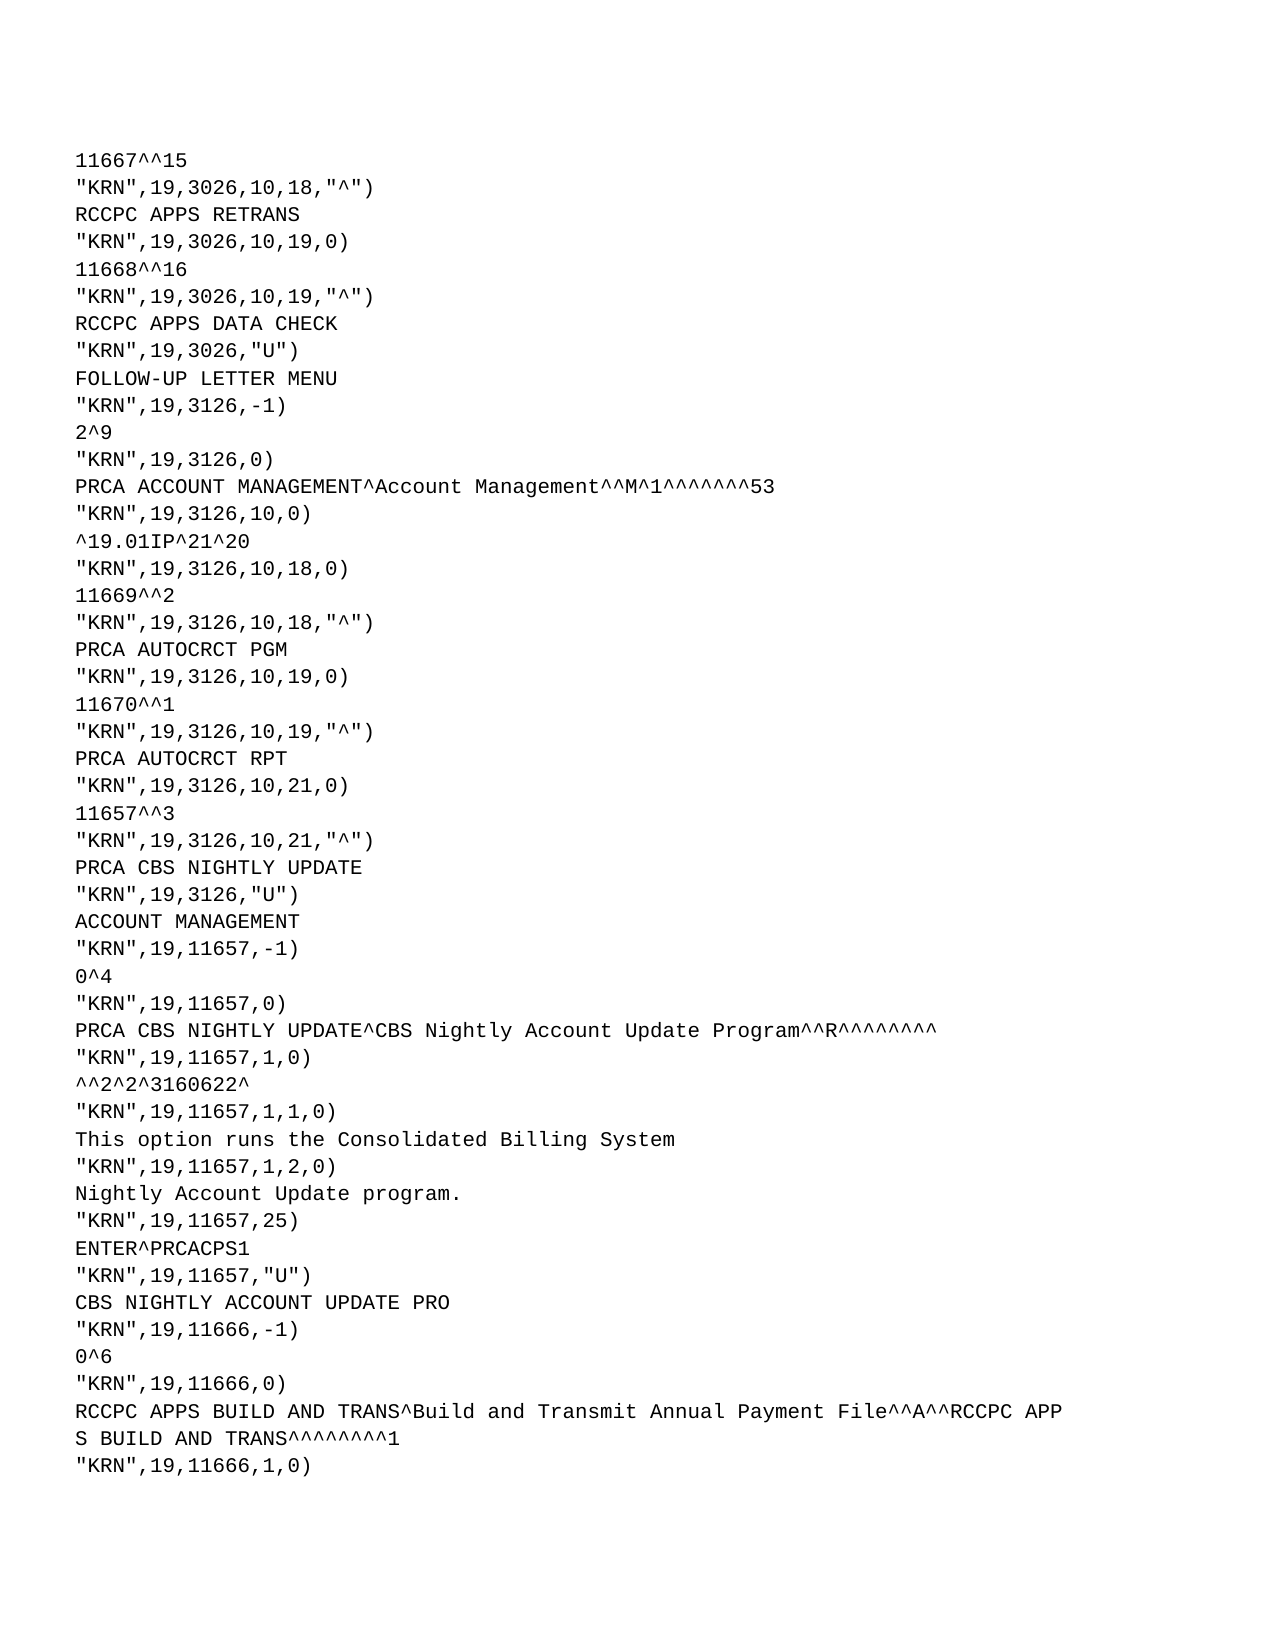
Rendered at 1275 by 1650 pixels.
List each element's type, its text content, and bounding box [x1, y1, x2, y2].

text "KRN",19,3026,"U") [75, 340, 1125, 364]
text "KRN",19,11657,-1) [75, 938, 1125, 962]
text "KRN",19,3126,10,18,"^") [75, 612, 1125, 636]
text 11667^^15 [75, 150, 1125, 174]
text PRCA CBS NIGHTLY UPDATE [75, 857, 1125, 881]
text "KRN",19,3126,"U") [75, 884, 1125, 908]
text "KRN",19,11657,1,1,0) [75, 1102, 1125, 1125]
text "KRN",19,3126,-1) [75, 395, 1125, 418]
text "KRN",19,11666,-1) [75, 1319, 1125, 1343]
text S BUILD AND TRANS^^^^^^^^1 [75, 1428, 1125, 1451]
text RCCPC APPS DATA CHECK [75, 313, 1125, 337]
text "KRN",19,3126,10,18,0) [75, 558, 1125, 581]
text "KRN",19,3126,10,0) [75, 503, 1125, 527]
text RCCPC APPS BUILD AND TRANS^Build and Transmit Annual Payment File^^A^^RCCPC APP [75, 1401, 1125, 1424]
text FOLLOW-UP LETTER MENU [75, 367, 1125, 391]
text This option runs the Consolidated Billing System [75, 1129, 1125, 1152]
text "KRN",19,3026,10,19,0) [75, 232, 1125, 255]
text "KRN",19,11657,1,0) [75, 1047, 1125, 1071]
text ENTER^PRCACPS1 [75, 1237, 1125, 1261]
text "KRN",19,3026,10,19,"^") [75, 286, 1125, 309]
text "KRN",19,11657,0) [75, 993, 1125, 1016]
text 0^4 [75, 966, 1125, 989]
text ACCOUNT MANAGEMENT [75, 911, 1125, 935]
text "KRN",19,3126,10,19,"^") [75, 721, 1125, 744]
text "KRN",19,11657,25) [75, 1210, 1125, 1234]
text PRCA AUTOCRCT RPT [75, 748, 1125, 772]
text "KRN",19,3126,10,19,0) [75, 667, 1125, 690]
text "KRN",19,3126,0) [75, 449, 1125, 473]
text ^19.01IP^21^20 [75, 531, 1125, 554]
text CBS NIGHTLY ACCOUNT UPDATE PRO [75, 1292, 1125, 1316]
text PRCA ACCOUNT MANAGEMENT^Account Management^^M^1^^^^^^^53 [75, 476, 1125, 500]
text "KRN",19,11666,0) [75, 1373, 1125, 1397]
text "KRN",19,3126,10,21,"^") [75, 830, 1125, 853]
text ^^2^2^3160622^ [75, 1074, 1125, 1098]
text 2^9 [75, 422, 1125, 446]
text 11668^^16 [75, 259, 1125, 282]
text "KRN",19,11657,1,2,0) [75, 1156, 1125, 1179]
text "KRN",19,11657,"U") [75, 1265, 1125, 1288]
text PRCA AUTOCRCT PGM [75, 639, 1125, 663]
text 0^6 [75, 1346, 1125, 1370]
text "KRN",19,3026,10,18,"^") [75, 177, 1125, 201]
text "KRN",19,11666,1,0) [75, 1455, 1125, 1479]
text 11669^^2 [75, 585, 1125, 609]
text 11657^^3 [75, 802, 1125, 826]
text RCCPC APPS RETRANS [75, 204, 1125, 228]
text 11670^^1 [75, 694, 1125, 717]
text "KRN",19,3126,10,21,0) [75, 775, 1125, 799]
text PRCA CBS NIGHTLY UPDATE^CBS Nightly Account Update Program^^R^^^^^^^^ [75, 1020, 1125, 1044]
text Nightly Account Update program. [75, 1183, 1125, 1207]
